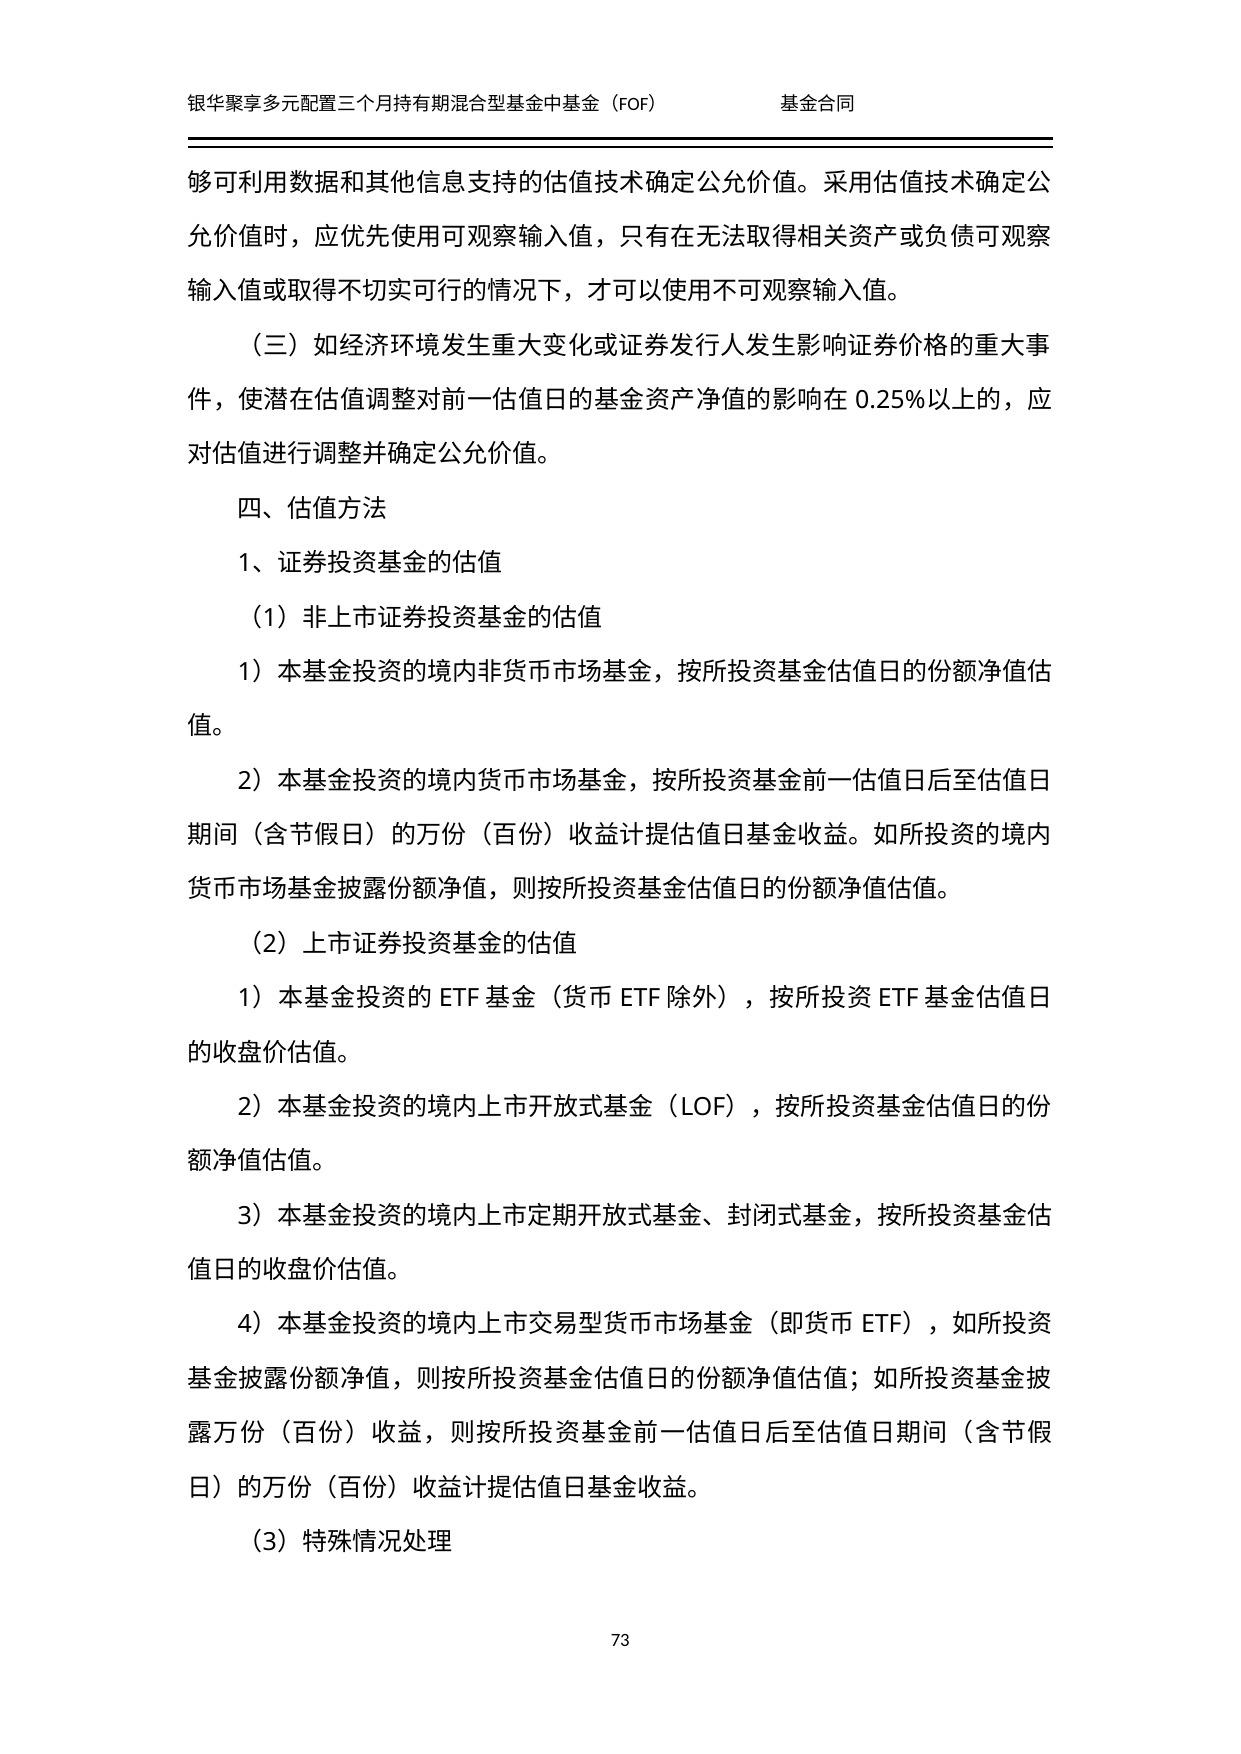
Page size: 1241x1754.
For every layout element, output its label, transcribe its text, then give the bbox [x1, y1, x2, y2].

text 1）本基金投资的ETF基金（货币ETF除外），按所投资ETF基金估值日的收盘价估值。 [187, 978, 1053, 1068]
text 四、估值方法 [187, 488, 1053, 524]
text （三）如经济环境发生重大变化或证券发行人发生影响证券价格的重大事件，使潜在估值调整对前一估值日的基金资产净值的影响在0.25%以上的，应对估值进行调整并确定公允价值。 [187, 325, 1053, 470]
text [187, 162, 1053, 307]
text （3）特殊情况处理 [187, 1521, 1053, 1558]
text 1、证券投资基金的估值 [187, 543, 1053, 579]
text 2）本基金投资的境内上市开放式基金（LOF），按所投资基金估值日的份额净值估值。 [187, 1086, 1053, 1177]
text 4）本基金投资的境内上市交易型货币市场基金（即货币ETF），如所投资基金披露份额净值，则按所投资基金估值日的份额净值估值；如所投资基金披露万份（百份）收益，则按所投资基金前一估值日后至估值日期间（含节假日）的万份（百份）收益计提估值日基金收益。 [187, 1304, 1053, 1503]
text 3）本基金投资的境内上市定期开放式基金、封闭式基金，按所投资基金估值日的收盘价估值。 [187, 1195, 1053, 1286]
text 1）本基金投资的境内非货币市场基金，按所投资基金估值日的份额净值估值。 [187, 651, 1053, 742]
text 2）本基金投资的境内货币市场基金，按所投资基金前一估值日后至估值日期间（含节假日）的万份（百份）收益计提估值日基金收益。如所投资的境内货币市场基金披露份额净值，则按所投资基金估值日的份额净值估值。 [187, 760, 1053, 905]
text （1）非上市证券投资基金的估值 [187, 597, 1053, 633]
text （2）上市证券投资基金的估值 [187, 923, 1053, 959]
